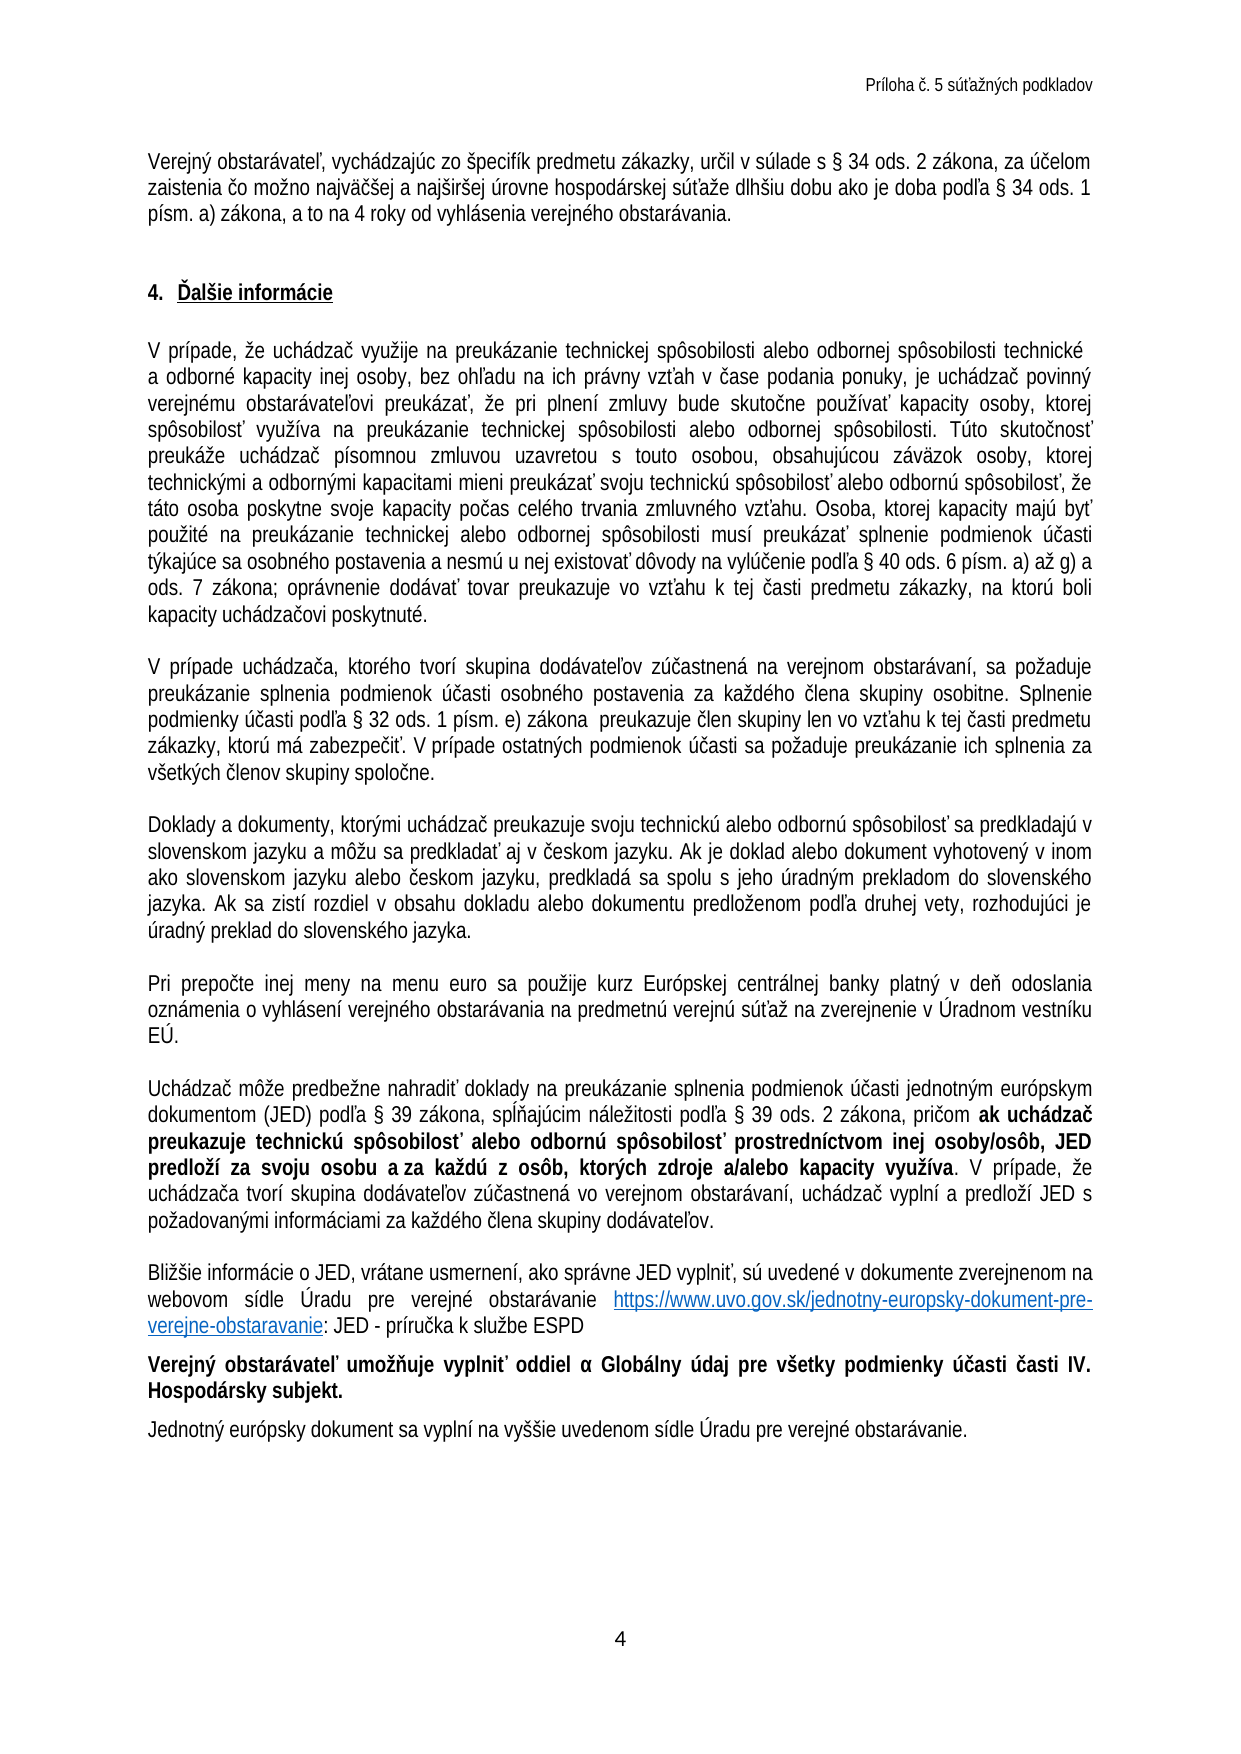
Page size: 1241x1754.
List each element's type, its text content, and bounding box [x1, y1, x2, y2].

text Jednotný európsky dokument sa vyplní na vyššie uvedenom sídle Úradu pre verejné obstarávanie. [148, 1416, 1093, 1442]
text Doklady a dokumenty, ktorými uchádzač preukazuje svoju technickú alebo odbornú spôsobilosť sa predkladajú v slovenskom jazyku a môžu sa predkladať aj v českom jazyku. Ak je doklad alebo dokument vyhotovený v inom ako slovenskom jazyku alebo českom jazyku, predkladá sa spolu s jeho úradným prekladom do slovenského jazyka. Ak sa zistí rozdiel v obsahu dokladu alebo dokumentu predloženom podľa druhej vety, rozhodujúci je úradný preklad do slovenského jazyka. [148, 811, 1093, 943]
list Ďalšie informácie [148, 279, 1093, 306]
text Bližšie informácie o JED, vrátane usmernení, ako správne JED vyplniť, sú uvedené v dokumente zverejnenom na webovom sídle Úradu pre verejné obstarávanie https://www.uvo.gov.sk/jednotny-europsky-dokument-pre-verejne-obstaravanie: JED - príručka k službe ESPD [148, 1259, 1093, 1338]
text Uchádzač môže predbežne nahradiť doklady na preukázanie splnenia podmienok účasti jednotným európskym dokumentom (JED) podľa § 39 zákona, spĺňajúcim náležitosti podľa § 39 ods. 2 zákona, pričom ak uchádzač preukazuje technickú spôsobilosť alebo odbornú spôsobilosť prostredníctvom inej osoby/osôb, JED predloží za svoju osobu a za každú z osôb, ktorých zdroje a/alebo kapacity využíva. V prípade, že uchádzača tvorí skupina dodávateľov zúčastnená vo verejnom obstarávaní, uchádzač vyplní a predloží JED s požadovanými informáciami za každého člena skupiny dodávateľov. [148, 1075, 1093, 1233]
text V prípade, že uchádzač využije na preukázanie technickej spôsobilosti alebo odbornej spôsobilosti technické a odborné kapacity inej osoby, bez ohľadu na ich právny vzťah v čase podania ponuky, je uchádzač povinný verejnému obstarávateľovi preukázať, že pri plnení zmluvy bude skutočne používať kapacity osoby, ktorej spôsobilosť využíva na preukázanie technickej spôsobilosti alebo odbornej spôsobilosti. Túto skutočnosť preukáže uchádzač písomnou zmluvou uzavretou s touto osobou, obsahujúcou záväzok osoby, ktorej technickými a odbornými kapacitami mieni preukázať svoju technickú spôsobilosť alebo odbornú spôsobilosť, že táto osoba poskytne svoje kapacity počas celého trvania zmluvného vzťahu. Osoba, ktorej kapacity majú byť použité na preukázanie technickej alebo odbornej spôsobilosti musí preukázať splnenie podmienok účasti týkajúce sa osobného postavenia a nesmú u nej existovať dôvody na vylúčenie podľa § 40 ods. 6 písm. a) až g) a ods. 7 zákona; oprávnenie dodávať tovar preukazuje vo vzťahu k tej časti predmetu zákazky, na ktorú boli kapacity uchádzačovi poskytnuté. [148, 337, 1093, 627]
text Verejný obstarávateľ umožňuje vyplniť oddiel α Globálny údaj pre všetky podmienky účasti časti IV. Hospodársky subjekt. [148, 1351, 1093, 1404]
text V prípade uchádzača, ktorého tvorí skupina dodávateľov zúčastnená na verejnom obstarávaní, sa požaduje preukázanie splnenia podmienok účasti osobného postavenia za každého člena skupiny osobitne. Splnenie podmienky účasti podľa § 32 ods. 1 písm. e) zákona preukazuje člen skupiny len vo vzťahu k tej časti predmetu zákazky, ktorú má zabezpečiť. V prípade ostatných podmienok účasti sa požaduje preukázanie ich splnenia za všetkých členov skupiny spoločne. [148, 653, 1093, 785]
list Verejný obstarávateľ, vychádzajúc zo špecifík predmetu zákazky, určil v súlade s § 34 ods. 2 zákona, za účelom zaistenia čo možno najväčšej a najširšej úrovne hospodárskej súťaže dlhšiu dobu ako je doba podľa § 34 ods. 1 písm. a) zákona, a to na 4 roky od vyhlásenia verejného obstarávania. [148, 148, 1093, 227]
list Pri prepočte inej meny na menu euro sa použije kurz Európskej centrálnej banky platný v deň odoslania oznámenia o vyhlásení verejného obstarávania na predmetnú verejnú súťaž na zverejnenie v Úradnom vestníku EÚ. [148, 969, 1093, 1048]
